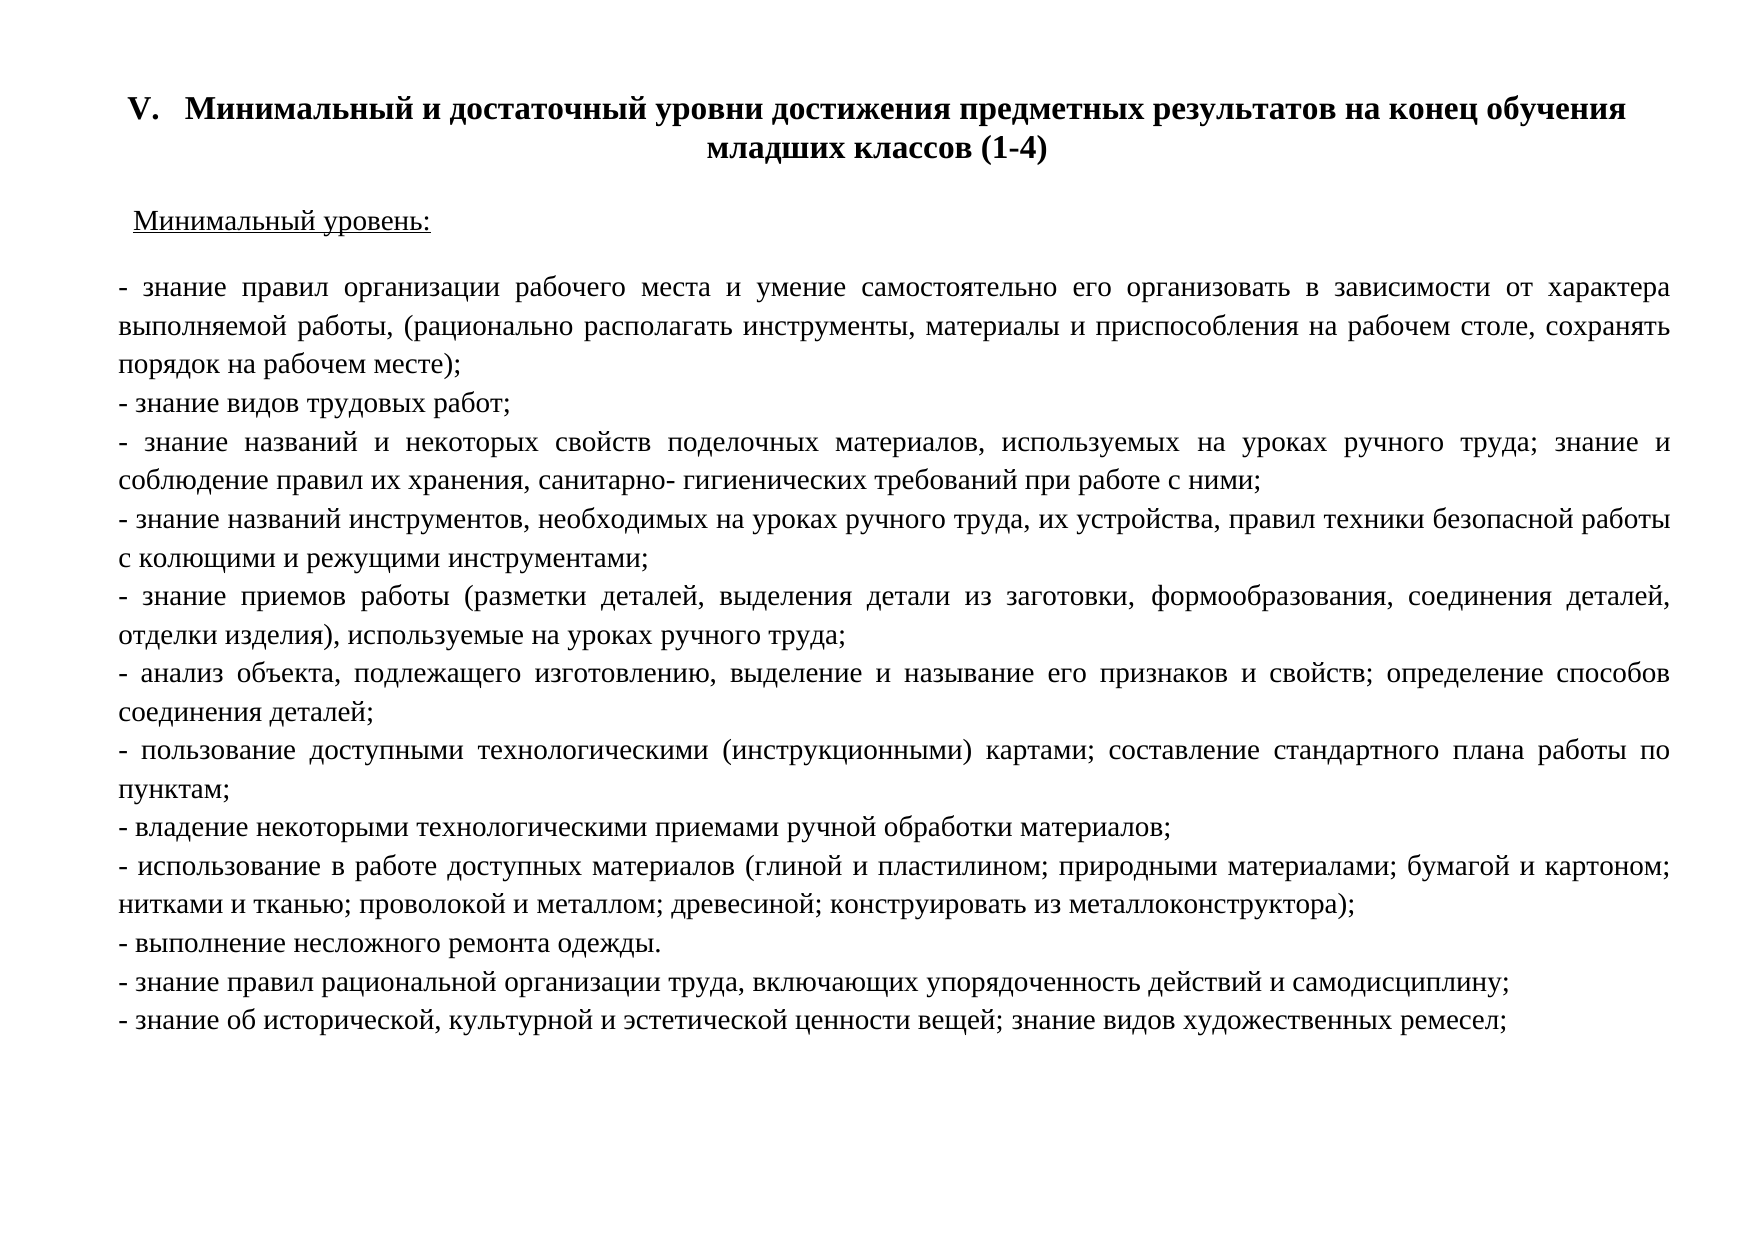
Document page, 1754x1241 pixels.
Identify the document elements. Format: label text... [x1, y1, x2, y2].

text - знание об исторической, культурной и эстетической ценности вещей; знание видов художественных ремесел; [118, 1002, 1671, 1036]
text - пользование доступными технологическими (инструкционными) картами; составление стандартного плана работы по пунктам; [118, 732, 1671, 804]
text - владение некоторыми технологическими приемами ручной обработки материалов; [118, 809, 1671, 843]
text V. Минимальный и достаточный уровни достижения предметных результатов на конец обучения младших классов (1-4) [118, 89, 1636, 165]
text Минимальный уровень: [118, 203, 1636, 236]
text - анализ объекта, подлежащего изготовлению, выделение и называние его признаков и свойств; определение способов соединения деталей; [118, 655, 1671, 727]
text - использование в работе доступных материалов (глиной и пластилином; природными материалами; бумагой и картоном; нитками и тканью; проволокой и металлом; древесиной; конструировать из металлоконструктора); [118, 848, 1671, 920]
text - знание приемов работы (разметки деталей, выделения детали из заготовки, формообразования, соединения деталей, отделки изделия), используемые на уроках ручного труда; [118, 578, 1671, 650]
text - знание правил рациональной организации труда, включающих упорядоченность действий и самодисциплину; [118, 964, 1671, 997]
text - знание правил организации рабочего места и умение самостоятельно его организовать в зависимости от характера выполняемой работы, (рационально располагать инструменты, материалы и приспособления на рабочем столе, сохранять порядок на рабочем месте); [118, 269, 1671, 380]
text - знание названий инструментов, необходимых на уроках ручного труда, их устройства, правил техники безопасной работы с колющими и режущими инструментами; [118, 501, 1671, 573]
text - знание видов трудовых работ; [118, 386, 1671, 419]
text - знание названий и некоторых свойств поделочных материалов, используемых на уроках ручного труда; знание и соблюдение правил их хранения, санитарно- гигиенических требований при работе с ними; [118, 424, 1671, 496]
text - выполнение несложного ремонта одежды. [118, 925, 1671, 959]
